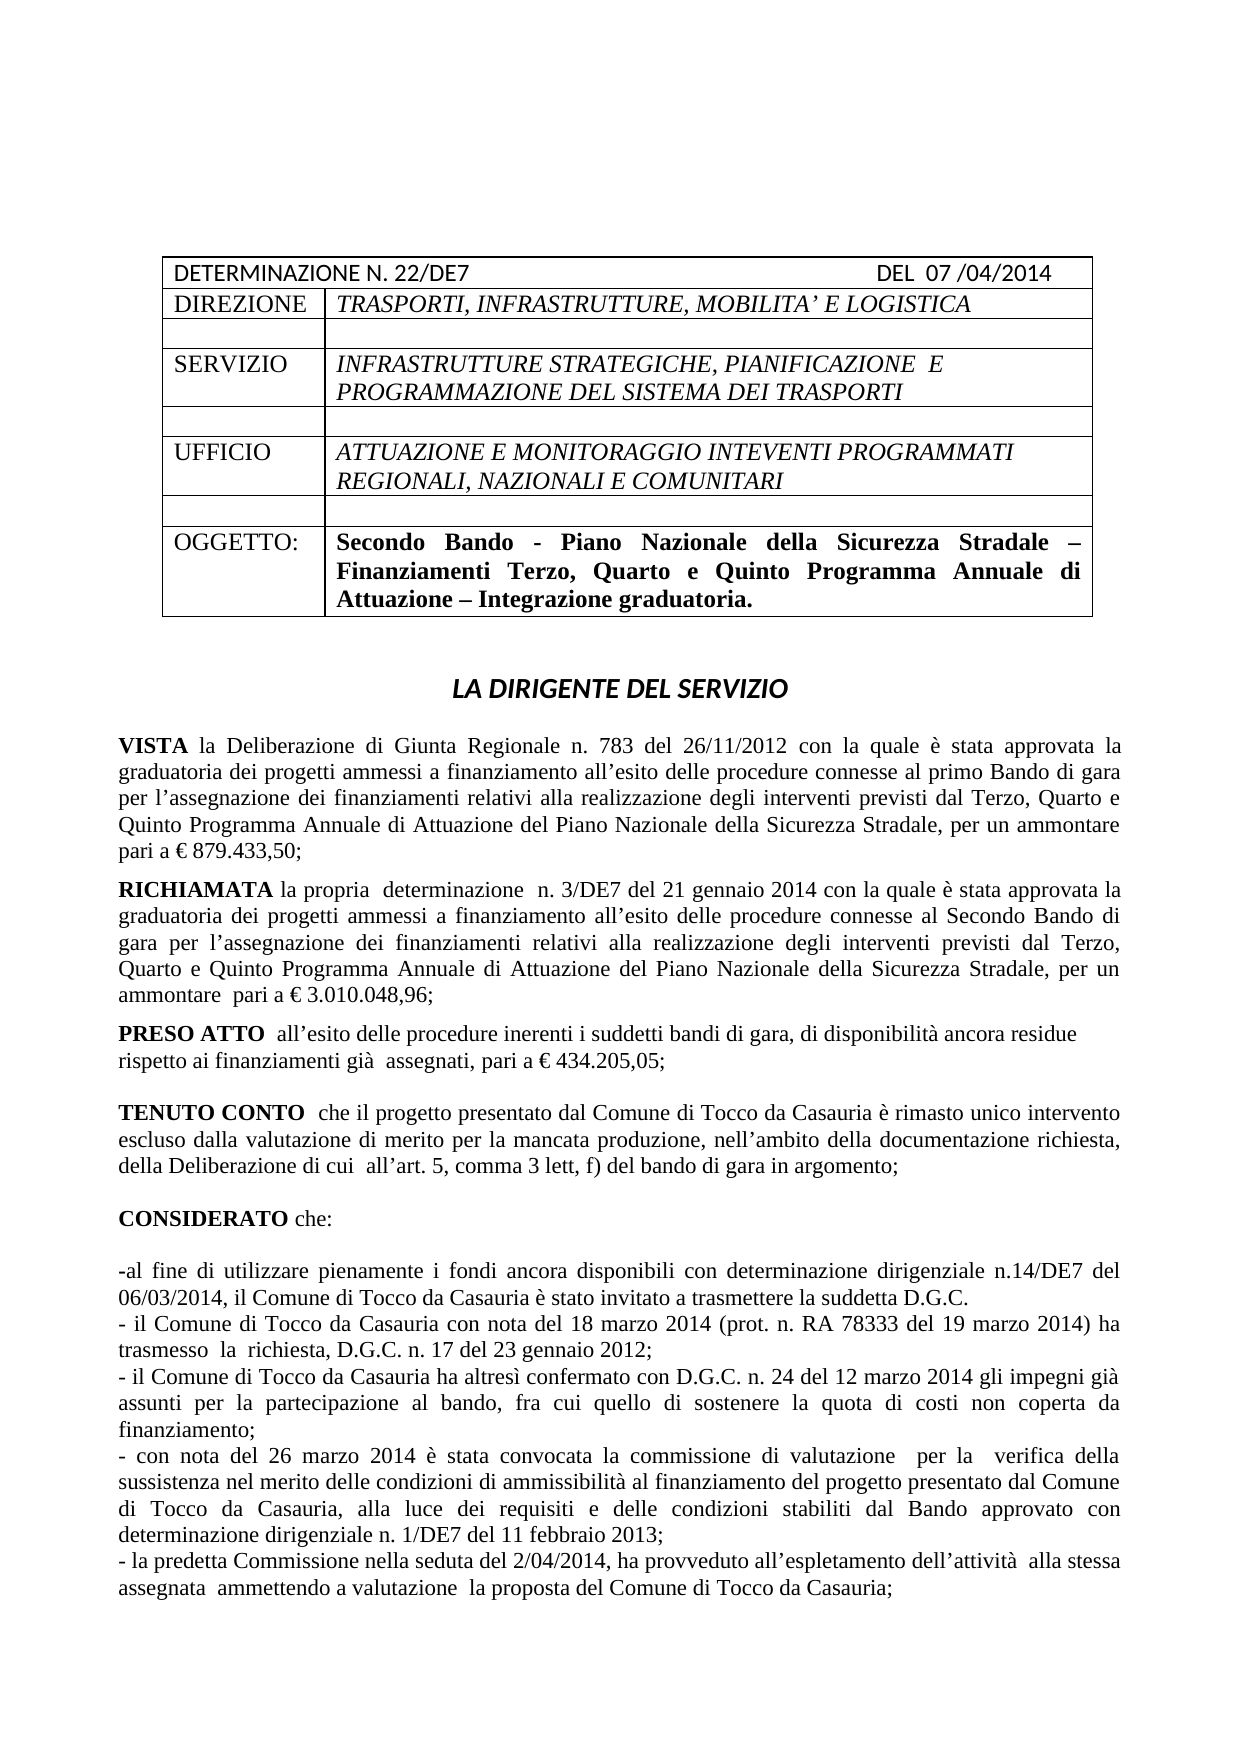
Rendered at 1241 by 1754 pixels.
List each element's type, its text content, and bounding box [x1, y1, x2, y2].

table_cell [326, 319, 1092, 348]
table_cell SERVIZIO [163, 349, 324, 406]
table_cell UFFICIO [163, 437, 324, 494]
table_cell OGGETTO: [163, 527, 324, 616]
text - il Comune di Tocco da Casauria con nota del 18 marzo 2014 (prot. n. RA 78333 del 19 marzo 2014) ha trasmesso la richiesta, D.G.C. n. 17 del 23 gennaio 2012; [118, 1310, 1122, 1363]
table_cell TRASPORTI, INFRASTRUTTURE, MOBILITA’ E LOGISTICA [326, 289, 1092, 318]
text - la predetta Commissione nella seduta del 2/04/2014, ha provveduto all’espletamento dell’attività alla stessa assegnata ammettendo a valutazione la proposta del Comune di Tocco da Casauria; [118, 1547, 1122, 1600]
text RICHIAMATA la propria determinazione n. 3/DE7 del 21 gennaio 2014 con la quale è stata approvata la graduatoria dei progetti ammessi a finanziamento all’esito delle procedure connesse al Secondo Bando di gara per l’assegnazione dei finanziamenti relativi alla realizzazione degli interventi previsti dal Terzo, Quarto e Quinto Programma Annuale di Attuazione del Piano Nazionale della Sicurezza Stradale, per un ammontare pari a € 3.010.048,96; [118, 876, 1122, 1008]
table_cell INFRASTRUTTURE STRATEGICHE, PIANIFICAZIONE E PROGRAMMAZIONE DEL SISTEMA DEI TRASPORTI [326, 349, 1092, 406]
text TENUTO CONTO che il progetto presentato dal Comune di Tocco da Casauria è rimasto unico intervento escluso dalla valutazione di merito per la mancata produzione, nell’ambito della documentazione richiesta, della Deliberazione di cui all’art. 5, comma 3 lett, f) del bando di gara in argomento; [118, 1099, 1122, 1178]
text PRESO ATTO all’esito delle procedure inerenti i suddetti bandi di gara, di disponibilità ancora residue [118, 1020, 1122, 1047]
table_cell Secondo Bando - Piano Nazionale della Sicurezza Stradale – Finanziamenti Terzo, Quarto e Quinto Programma Annuale di Attuazione – Integrazione graduatoria. [326, 527, 1092, 616]
text VISTA la Deliberazione di Giunta Regionale n. 783 del 26/11/2012 con la quale è stata approvata la graduatoria dei progetti ammessi a finanziamento all’esito delle procedure connesse al primo Bando di gara per l’assegnazione dei finanziamenti relativi alla realizzazione degli interventi previsti dal Terzo, Quarto e Quinto Programma Annuale di Attuazione del Piano Nazionale della Sicurezza Stradale, per un ammontare pari a € 879.433,50; [118, 732, 1122, 863]
table_header DETERMINAZIONE N. 22/DE7 DEL 07 /04/2014 [163, 258, 1092, 288]
text rispetto ai finanziamenti già assegnati, pari a € 434.205,05; [118, 1047, 1122, 1073]
table_cell [163, 319, 324, 348]
text -al fine di utilizzare pienamente i fondi ancora disponibili con determinazione dirigenziale n.14/DE7 del 06/03/2014, il Comune di Tocco da Casauria è stato invitato a trasmettere la suddetta D.G.C. [118, 1257, 1122, 1310]
table_cell [163, 496, 324, 526]
table_cell ATTUAZIONE E MONITORAGGIO INTEVENTI PROGRAMMATI REGIONALI, NAZIONALI E COMUNITARI [326, 437, 1092, 494]
table_cell [163, 407, 324, 436]
table_cell [326, 407, 1092, 436]
text - con nota del 26 marzo 2014 è stata convocata la commissione di valutazione per la verifica della sussistenza nel merito delle condizioni di ammissibilità al finanziamento del progetto presentato dal Comune di Tocco da Casauria, alla luce dei requisiti e delle condizioni stabiliti dal Bando approvato con determinazione dirigenziale n. 1/DE7 del 11 febbraio 2013; [118, 1442, 1122, 1547]
table_cell [326, 496, 1092, 526]
text LA DIRIGENTE DEL SERVIZIO [118, 670, 1122, 706]
table_cell DIREZIONE [163, 289, 324, 318]
text CONSIDERATO che: [118, 1205, 1122, 1231]
text - il Comune di Tocco da Casauria ha altresì confermato con D.G.C. n. 24 del 12 marzo 2014 gli impegni già assunti per la partecipazione al bando, fra cui quello di sostenere la quota di costi non coperta da finanziamento; [118, 1363, 1122, 1442]
